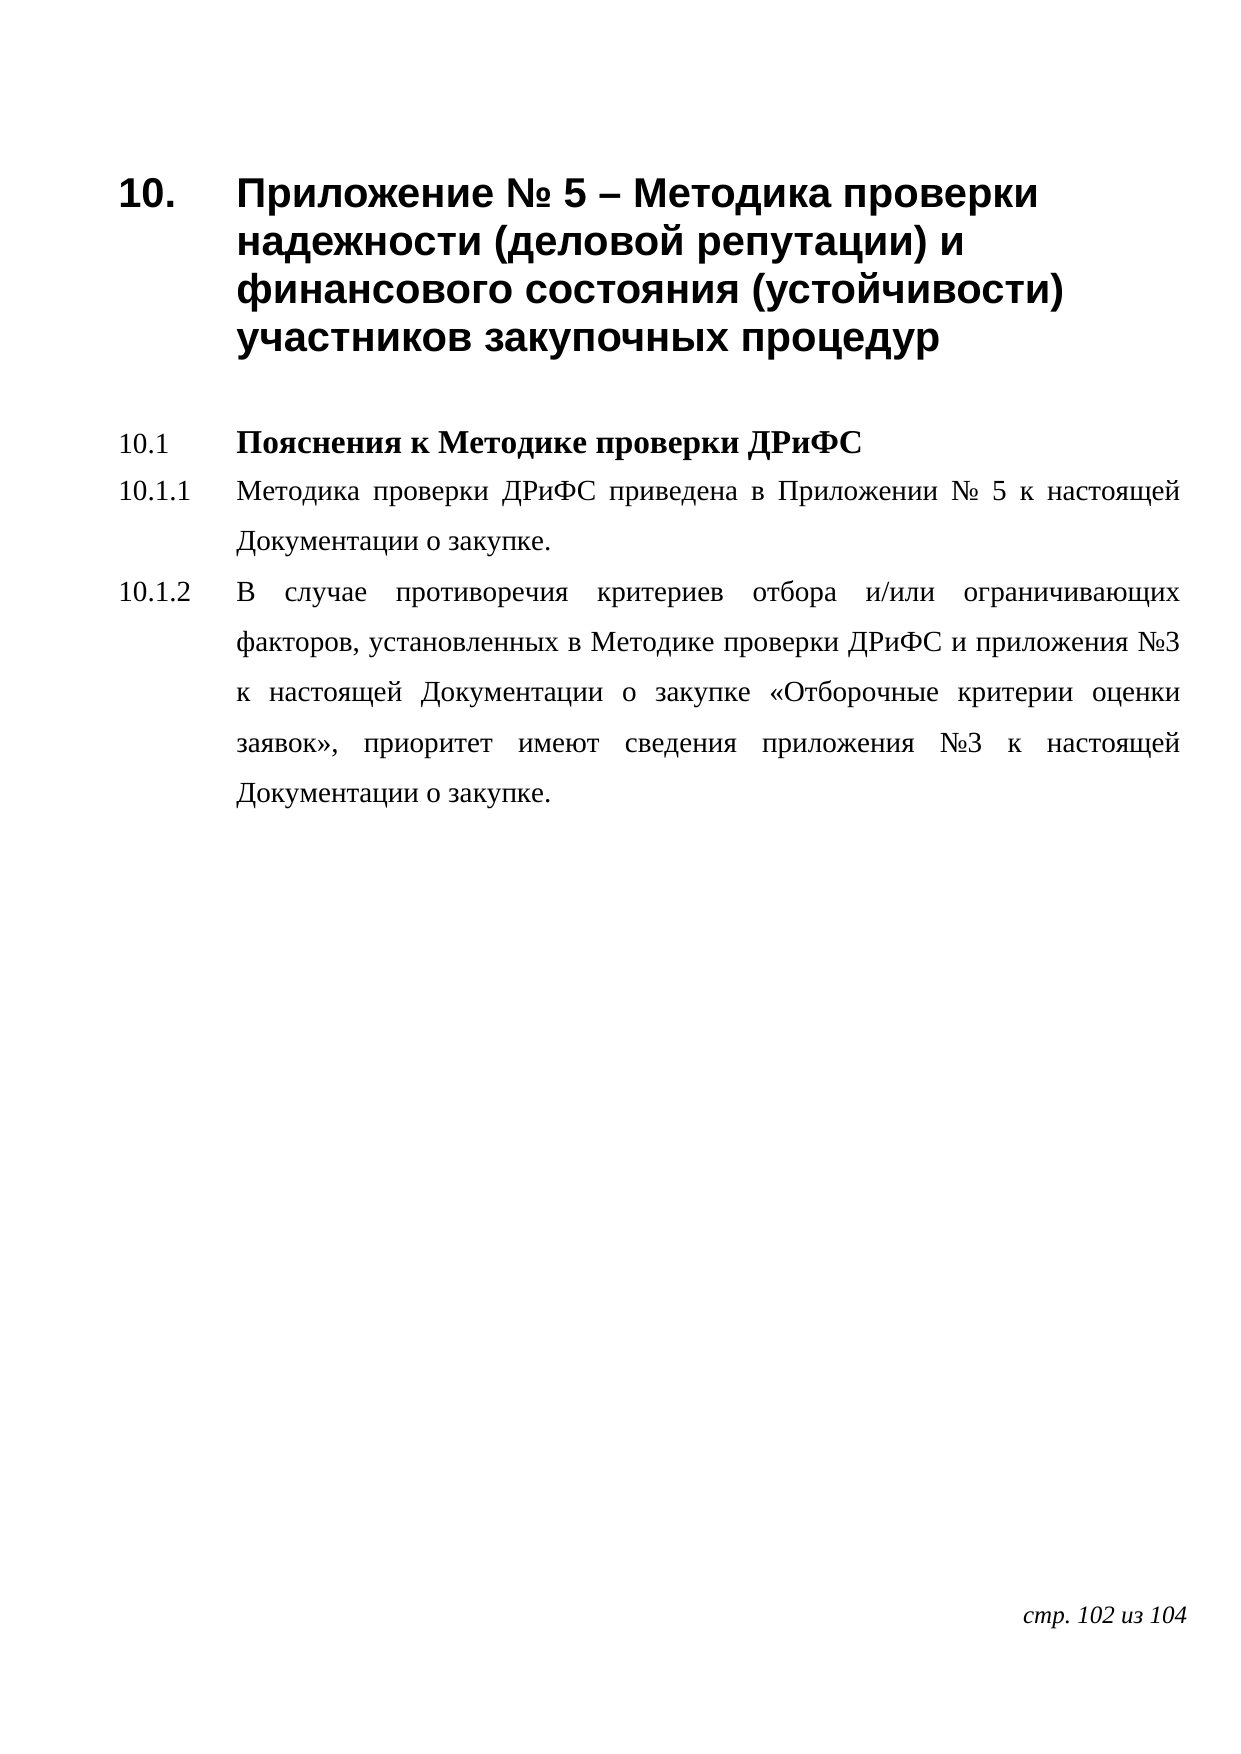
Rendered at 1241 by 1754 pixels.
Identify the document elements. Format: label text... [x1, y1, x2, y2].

list В случае противоречия критериев отбора и/или ограничивающих факторов, установленных в Методике проверки ДРиФС и приложения №3 к настоящей Документации о закупке «Отборочные критерии оценки заявок», приоритет имеют сведения приложения №3 к настоящей Документации о закупке. [118, 574, 1181, 808]
subtitle Пояснения к Методике проверки ДРиФС [118, 422, 1181, 461]
list Методика проверки ДРиФС приведена в Приложении № 5 к настоящей Документации о закупке. [118, 473, 1181, 557]
subtitle Приложение № 5 – Методика проверки надежности (деловой репутации) и финансового состояния (устойчивости) участников закупочных процедур [118, 168, 1181, 360]
